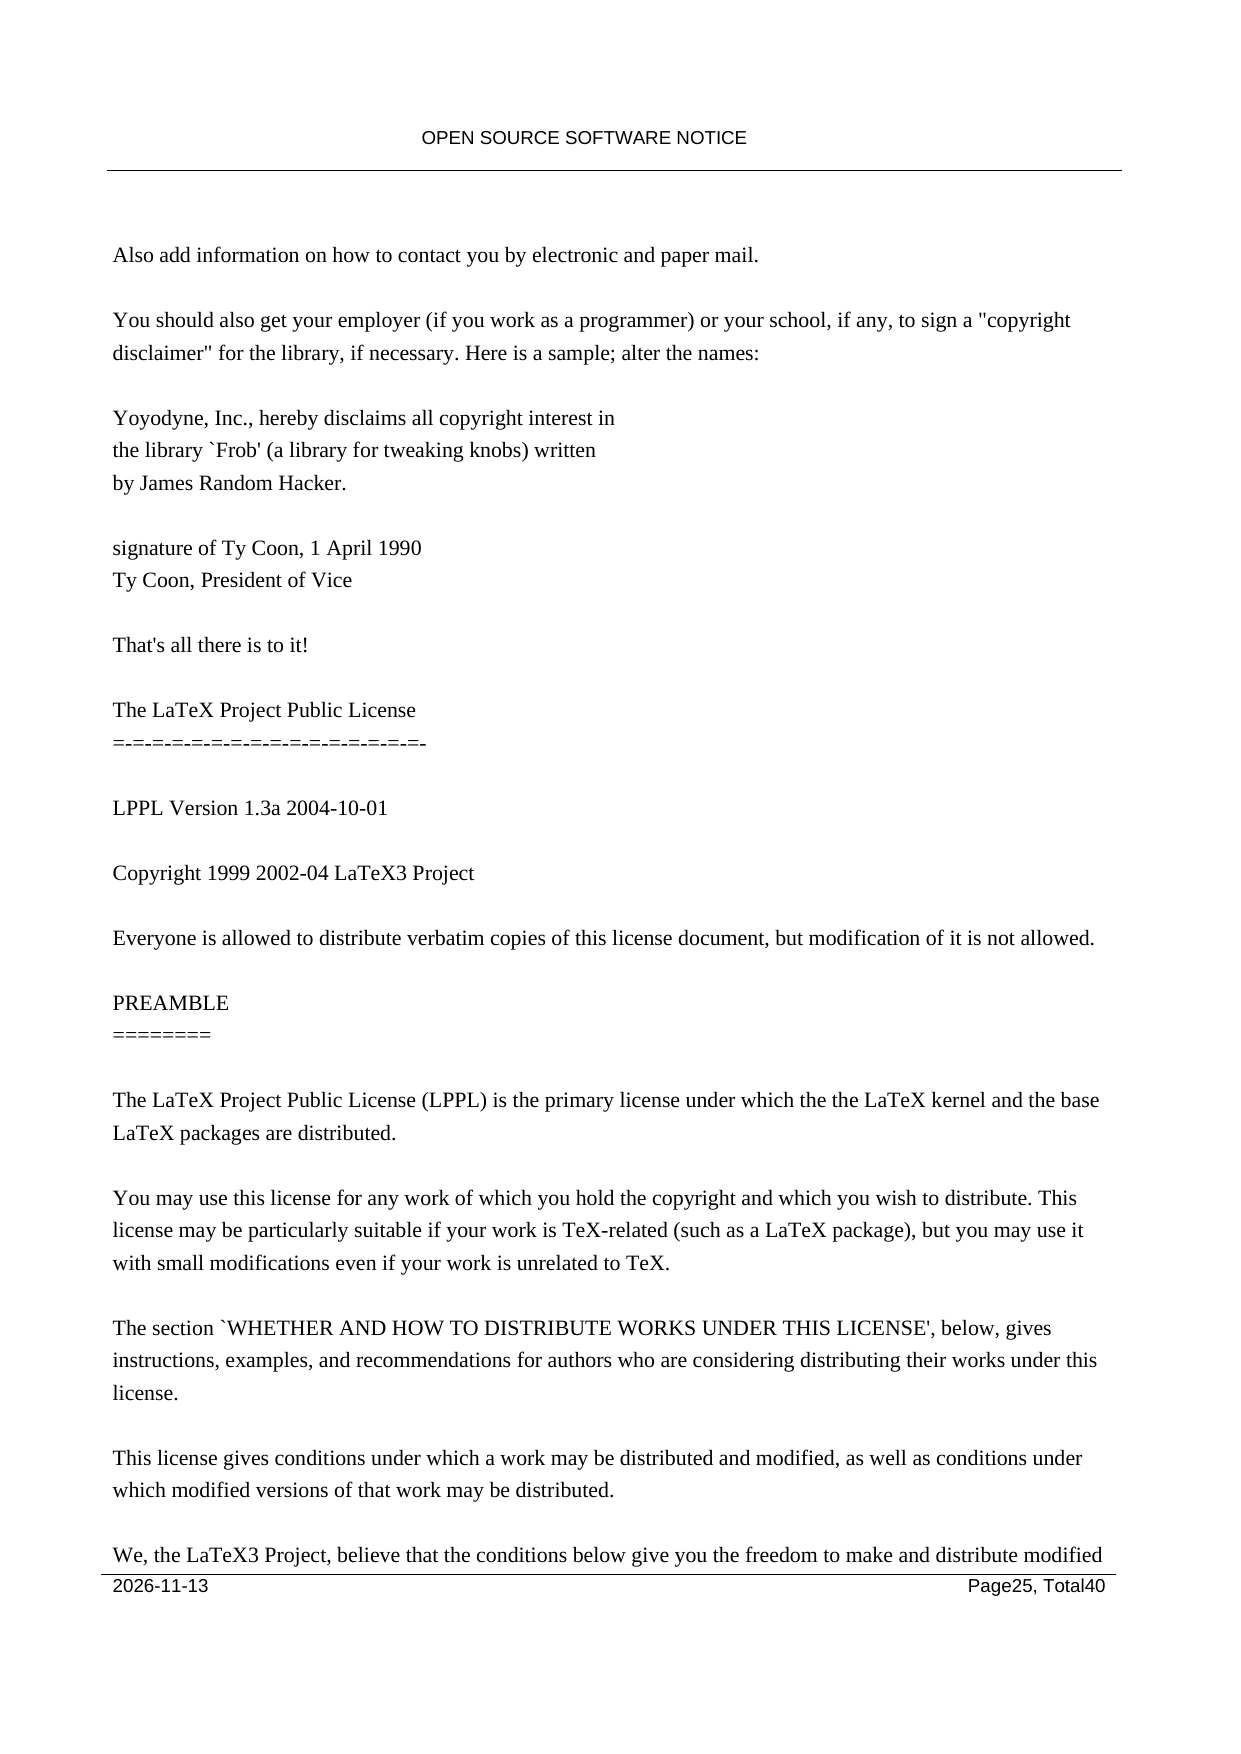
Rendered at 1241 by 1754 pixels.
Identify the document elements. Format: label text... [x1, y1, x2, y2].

text The section `WHETHER AND HOW TO DISTRIBUTE WORKS UNDER THIS LICENSE', below, gives instructions, examples, and recommendations for authors who are considering distributing their works under this license. [112, 1311, 1128, 1409]
text PREAMBLE [112, 986, 1128, 1019]
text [112, 1539, 1128, 1571]
text Copyright 1999 2002-04 LaTeX3 Project [112, 856, 1128, 889]
text You may use this license for any work of which you hold the copyright and which you wish to distribute. This license may be particularly suitable if your work is TeX-related (such as a LaTeX package), but you may use it with small modifications even if your work is unrelated to TeX. [112, 1181, 1128, 1279]
text This license gives conditions under which a work may be distributed and modified, as well as conditions under which modified versions of that work may be distributed. [112, 1441, 1128, 1506]
text The LaTeX Project Public License (LPPL) is the primary license under which the the LaTeX kernel and the base LaTeX packages are distributed. [112, 1084, 1128, 1149]
text =-=-=-=-=-=-=-=-=-=-=-=-=-=-=-=- [112, 726, 1128, 759]
text LPPL Version 1.3a 2004-10-01 [112, 791, 1128, 824]
text ======== [112, 1019, 1128, 1051]
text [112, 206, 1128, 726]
text Everyone is allowed to distribute verbatim copies of this license document, but modification of it is not allowed. [112, 921, 1128, 954]
